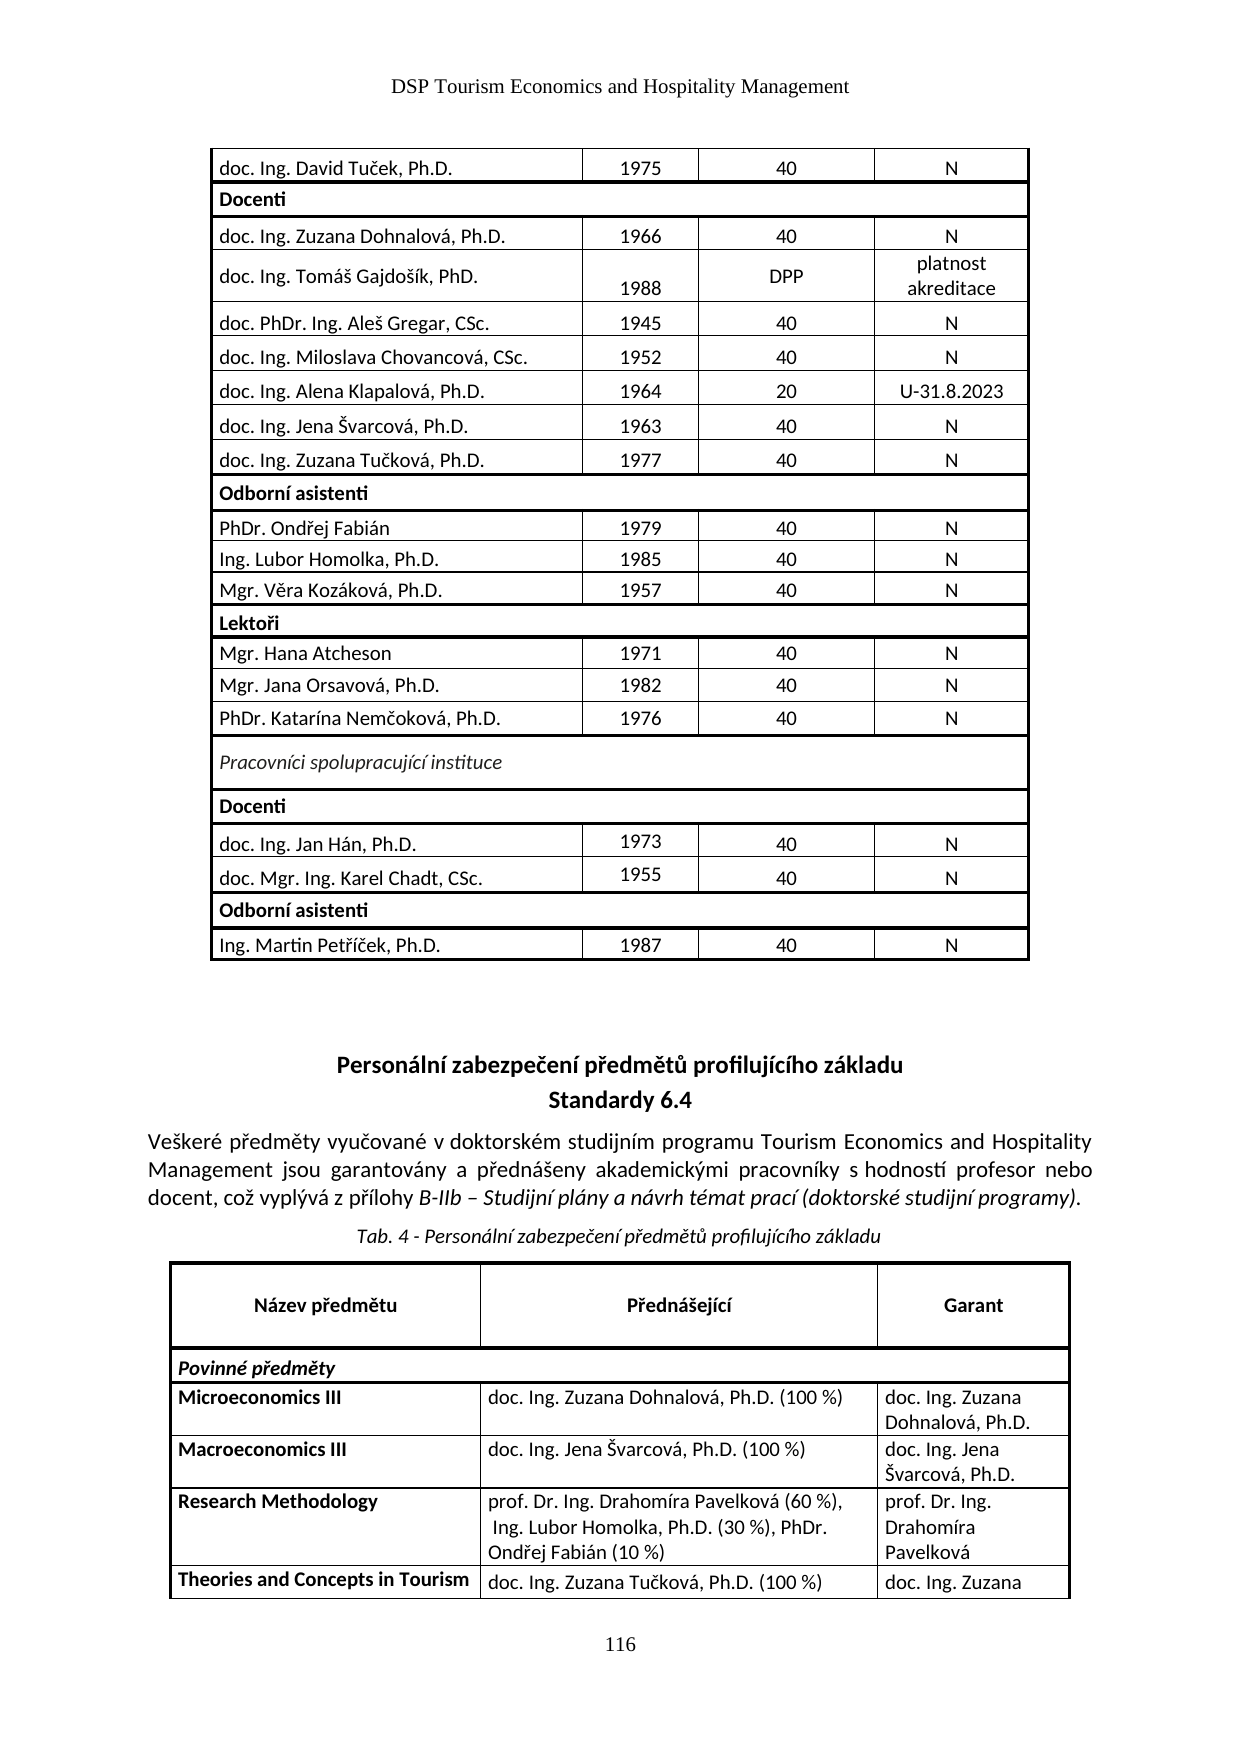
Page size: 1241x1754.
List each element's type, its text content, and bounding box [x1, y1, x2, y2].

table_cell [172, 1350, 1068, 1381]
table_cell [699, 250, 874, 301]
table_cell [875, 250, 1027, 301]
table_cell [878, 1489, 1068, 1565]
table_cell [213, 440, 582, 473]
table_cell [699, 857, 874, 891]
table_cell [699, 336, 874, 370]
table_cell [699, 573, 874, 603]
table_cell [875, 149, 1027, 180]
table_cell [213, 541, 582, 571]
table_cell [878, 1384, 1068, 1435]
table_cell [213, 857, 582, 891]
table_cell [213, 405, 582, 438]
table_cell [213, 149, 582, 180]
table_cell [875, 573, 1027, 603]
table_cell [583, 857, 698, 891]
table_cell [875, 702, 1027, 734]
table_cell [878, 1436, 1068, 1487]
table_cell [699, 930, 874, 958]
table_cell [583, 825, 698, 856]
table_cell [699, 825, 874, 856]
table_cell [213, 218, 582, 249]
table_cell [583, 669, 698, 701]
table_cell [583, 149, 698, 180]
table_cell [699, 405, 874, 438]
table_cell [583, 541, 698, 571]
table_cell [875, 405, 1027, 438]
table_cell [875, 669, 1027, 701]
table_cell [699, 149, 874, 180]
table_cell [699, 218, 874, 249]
text Tab. 4 - Personální zabezpečení předmětů profilujícího základu [148, 1223, 1093, 1249]
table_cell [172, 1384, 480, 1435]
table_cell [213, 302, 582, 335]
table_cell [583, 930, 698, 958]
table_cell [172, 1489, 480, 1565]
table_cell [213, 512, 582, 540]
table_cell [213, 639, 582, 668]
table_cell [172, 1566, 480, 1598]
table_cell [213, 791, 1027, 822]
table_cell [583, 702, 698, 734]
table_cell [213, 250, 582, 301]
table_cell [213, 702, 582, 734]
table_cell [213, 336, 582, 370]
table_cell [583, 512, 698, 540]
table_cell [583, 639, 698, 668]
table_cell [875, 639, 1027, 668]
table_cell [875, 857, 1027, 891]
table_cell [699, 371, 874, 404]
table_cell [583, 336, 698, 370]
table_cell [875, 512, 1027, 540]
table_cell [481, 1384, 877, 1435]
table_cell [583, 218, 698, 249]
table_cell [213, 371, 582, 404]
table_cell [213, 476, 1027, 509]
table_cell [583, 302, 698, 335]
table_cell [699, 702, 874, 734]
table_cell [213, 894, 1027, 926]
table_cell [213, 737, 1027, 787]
text Veškeré předměty vyučované v doktorském studijním programu Tourism Economics and Hospitality Management jsou garantovány a přednášeny akademickými pracovníky s hodností profesor nebo docent, což vyplývá z přílohy B-IIb – Studijní plány a návrh témat prací (doktorské studijní programy). [148, 1127, 1093, 1211]
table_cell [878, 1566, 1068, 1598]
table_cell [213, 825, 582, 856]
subtitle Standardy 6.4 [148, 1084, 1093, 1114]
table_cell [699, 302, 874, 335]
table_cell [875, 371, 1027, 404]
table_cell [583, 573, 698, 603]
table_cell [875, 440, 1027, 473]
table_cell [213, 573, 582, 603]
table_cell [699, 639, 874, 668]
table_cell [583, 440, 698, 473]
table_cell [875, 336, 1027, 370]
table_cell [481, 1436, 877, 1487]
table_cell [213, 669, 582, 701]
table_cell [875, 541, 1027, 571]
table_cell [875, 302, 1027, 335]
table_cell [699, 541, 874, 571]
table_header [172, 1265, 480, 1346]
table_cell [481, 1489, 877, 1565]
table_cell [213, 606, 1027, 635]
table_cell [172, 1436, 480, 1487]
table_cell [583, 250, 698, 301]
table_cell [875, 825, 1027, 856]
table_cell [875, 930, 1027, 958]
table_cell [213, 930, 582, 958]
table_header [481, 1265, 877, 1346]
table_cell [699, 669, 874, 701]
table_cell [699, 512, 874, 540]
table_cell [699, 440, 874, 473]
subtitle Personální zabezpečení předmětů profilujícího základu [148, 1049, 1093, 1080]
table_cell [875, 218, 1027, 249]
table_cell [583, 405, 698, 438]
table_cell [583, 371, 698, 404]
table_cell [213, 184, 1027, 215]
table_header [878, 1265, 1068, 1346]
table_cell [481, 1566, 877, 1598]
